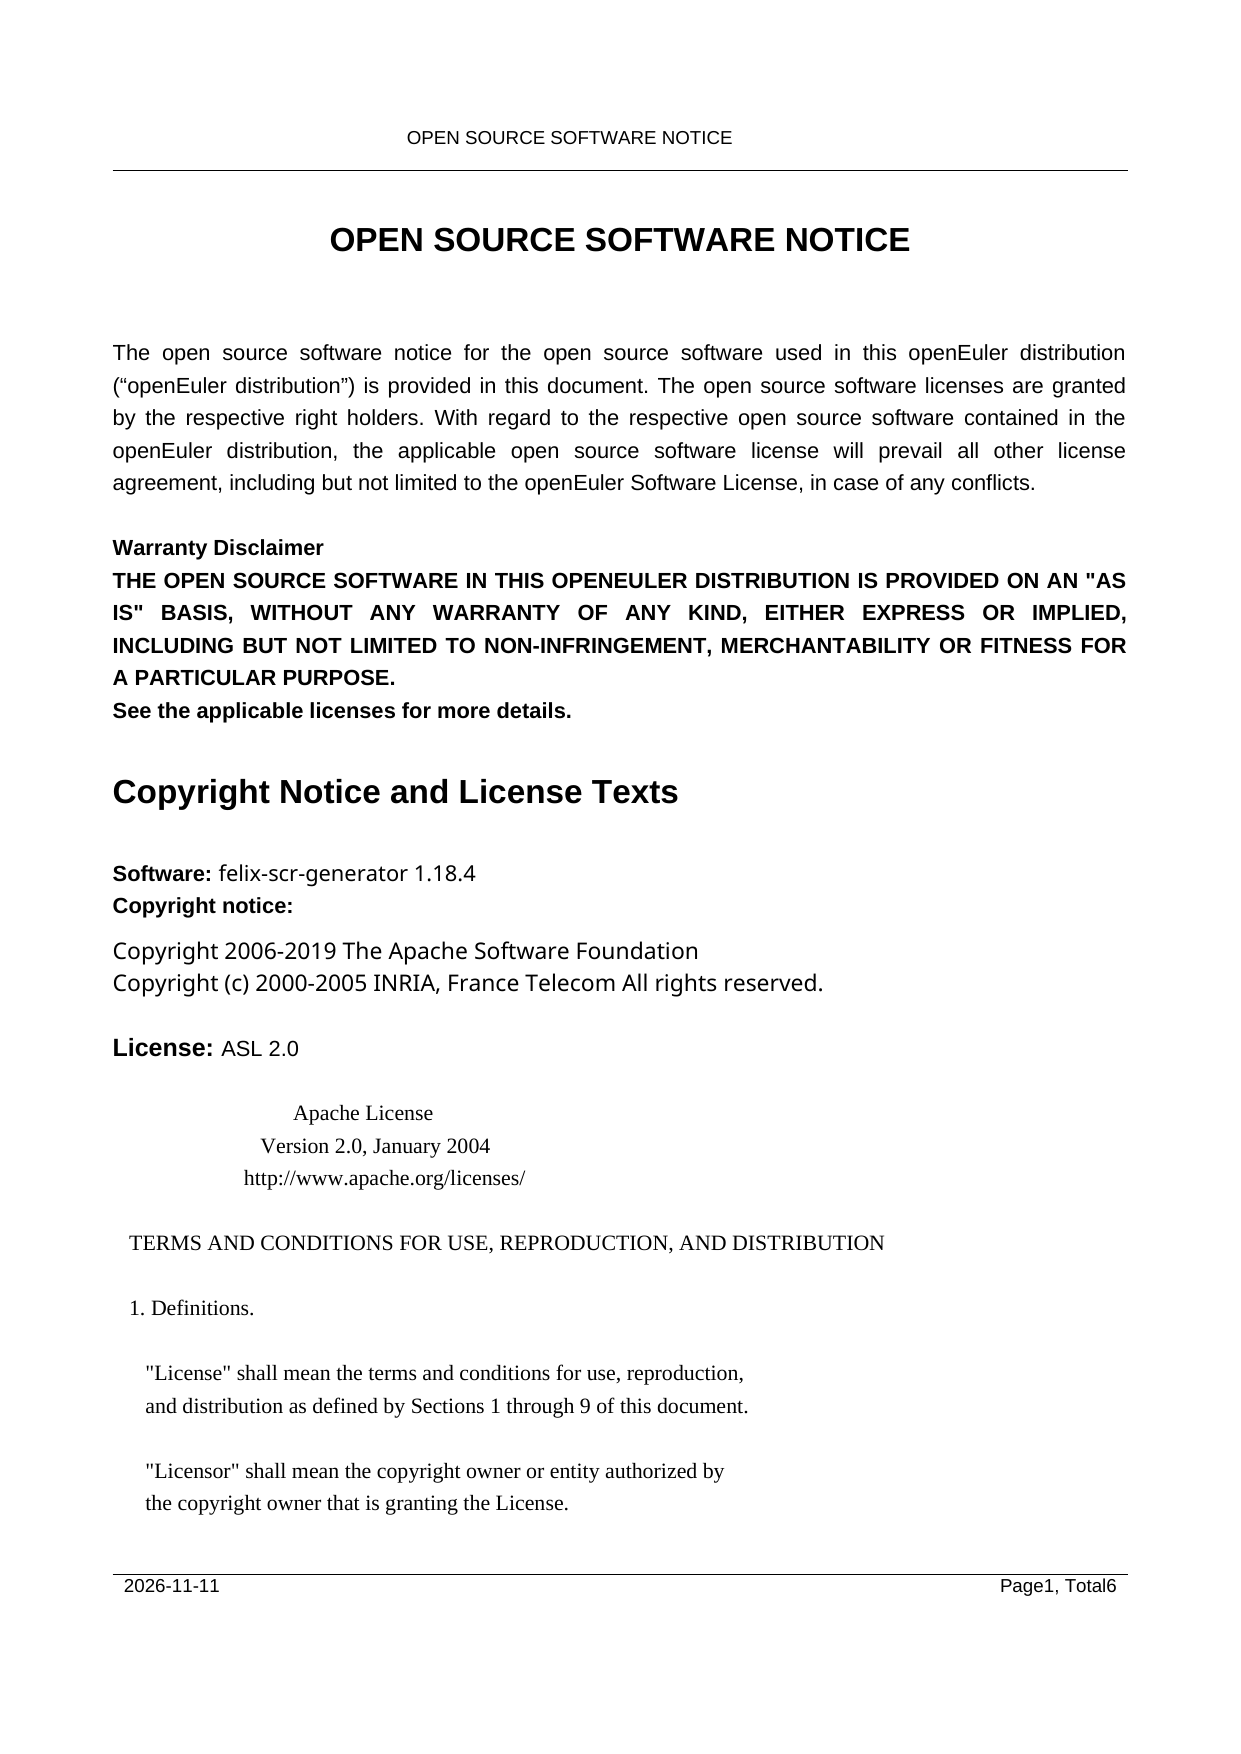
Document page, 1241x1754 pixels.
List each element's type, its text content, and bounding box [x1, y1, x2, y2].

text License: ASL 2.0 [112, 1031, 1128, 1064]
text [112, 1064, 1128, 1519]
text Copyright notice: [112, 889, 1128, 921]
text The open source software notice for the open source software used in this openEuler distribution (“openEuler distribution”) is provided in this document. The open source software licenses are granted by the respective right holders. With regard to the respective open source software contained in the openEuler distribution, the applicable open source software license will prevail all other license agreement, including but not limited to the openEuler Software License, in case of any conflicts. [112, 336, 1128, 499]
text Copyright Notice and License Texts [112, 759, 1128, 824]
title Software: felix-scr-generator 1.18.4 [112, 856, 1128, 889]
text THE OPEN SOURCE SOFTWARE IN THIS OPENEULER DISTRIBUTION IS PROVIDED ON AN "AS IS" BASIS, WITHOUT ANY WARRANTY OF ANY KIND, EITHER EXPRESS OR IMPLIED, INCLUDING BUT NOT LIMITED TO NON-INFRINGEMENT, MERCHANTABILITY OR FITNESS FOR A PARTICULAR PURPOSE. See the applicable licenses for more details. [112, 564, 1128, 726]
text OPEN SOURCE SOFTWARE NOTICE [112, 206, 1128, 271]
text Warranty Disclaimer [112, 531, 1128, 564]
text Copyright 2006-2019 The Apache Software Foundation Copyright (c) 2000-2005 INRIA, France Telecom All rights reserved. [112, 934, 1128, 1031]
